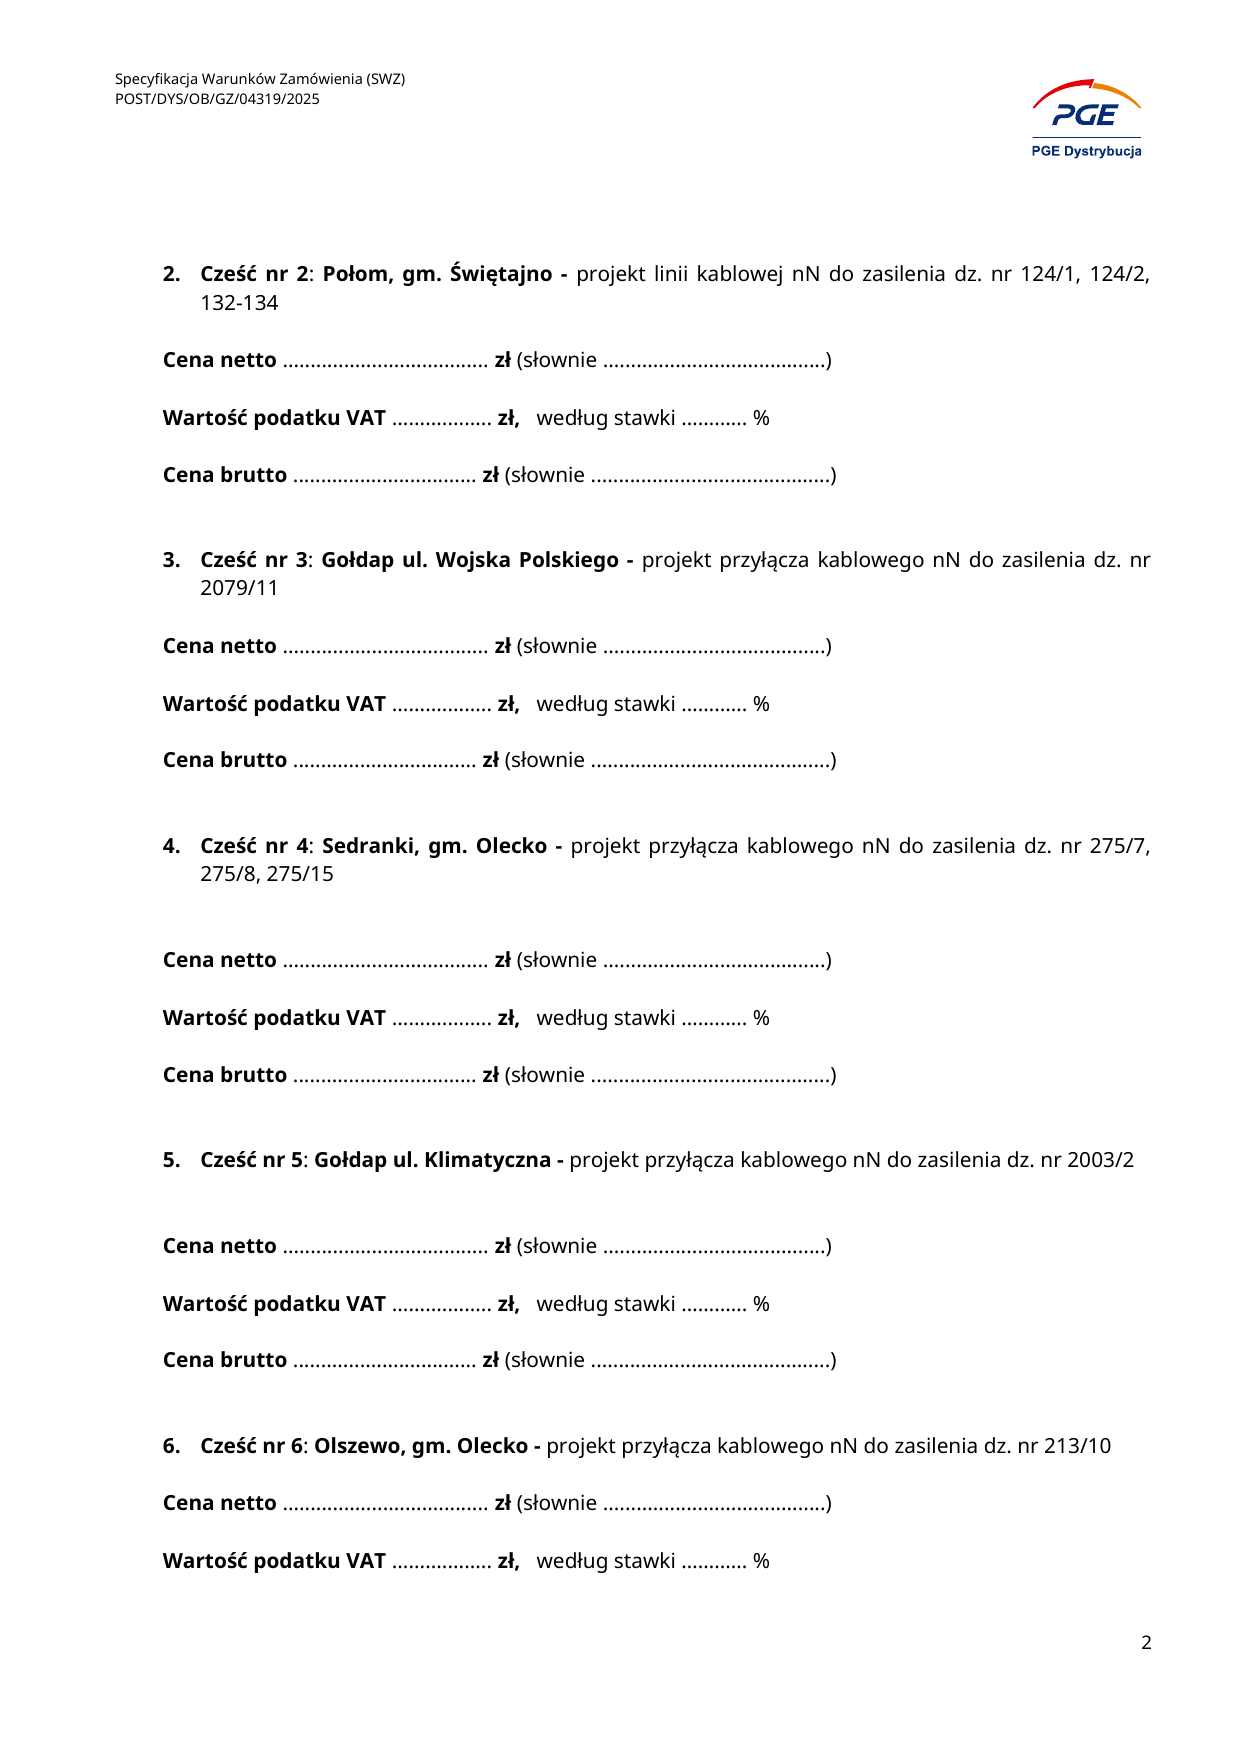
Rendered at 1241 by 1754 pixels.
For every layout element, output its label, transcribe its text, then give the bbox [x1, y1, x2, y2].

text Cena netto ..................................... zł (słownie ........................................) [163, 631, 1152, 659]
text Cena netto ..................................... zł (słownie ........................................) [163, 945, 1152, 974]
list Wartość podatku VAT .................. zł, według stawki ……..…. % [163, 689, 1152, 717]
text Cena netto ..................................... zł (słownie ........................................) [163, 345, 1152, 374]
list Cześć nr 5: Gołdap ul. Klimatyczna - projekt przyłącza kablowego nN do zasilenia dz. nr 2003/2 [163, 1145, 1152, 1173]
list Cena brutto ................................. zł (słownie ...........................................) [163, 1346, 1152, 1374]
list Wartość podatku VAT .................. zł, według stawki ……..…. % [163, 1546, 1152, 1574]
text Cena netto ..................................... zł (słownie ........................................) [163, 1231, 1152, 1259]
list Cena brutto ................................. zł (słownie ...........................................) [163, 1060, 1152, 1088]
list Cześć nr 6: Olszewo, gm. Olecko - projekt przyłącza kablowego nN do zasilenia dz. nr 213/10 [163, 1431, 1152, 1459]
list Cena brutto ................................. zł (słownie ...........................................) [163, 460, 1152, 488]
list Cześć nr 4: Sedranki, gm. Olecko - projekt przyłącza kablowego nN do zasilenia dz. nr 275/7, 275/8, 275/15 [163, 831, 1152, 888]
list Wartość podatku VAT .................. zł, według stawki ……..…. % [163, 1289, 1152, 1317]
list Cześć nr 2: Połom, gm. Świętajno - projekt linii kablowej nN do zasilenia dz. nr 124/1, 124/2, 132-134 [163, 259, 1152, 316]
list Cześć nr 3: Gołdap ul. Wojska Polskiego - projekt przyłącza kablowego nN do zasilenia dz. nr 2079/11 [163, 545, 1152, 602]
list Wartość podatku VAT .................. zł, według stawki ……..…. % [163, 1003, 1152, 1031]
list Wartość podatku VAT .................. zł, według stawki ……..…. % [163, 403, 1152, 431]
text Cena netto ..................................... zł (słownie ........................................) [163, 1488, 1152, 1517]
list Cena brutto ................................. zł (słownie ...........................................) [163, 746, 1152, 774]
